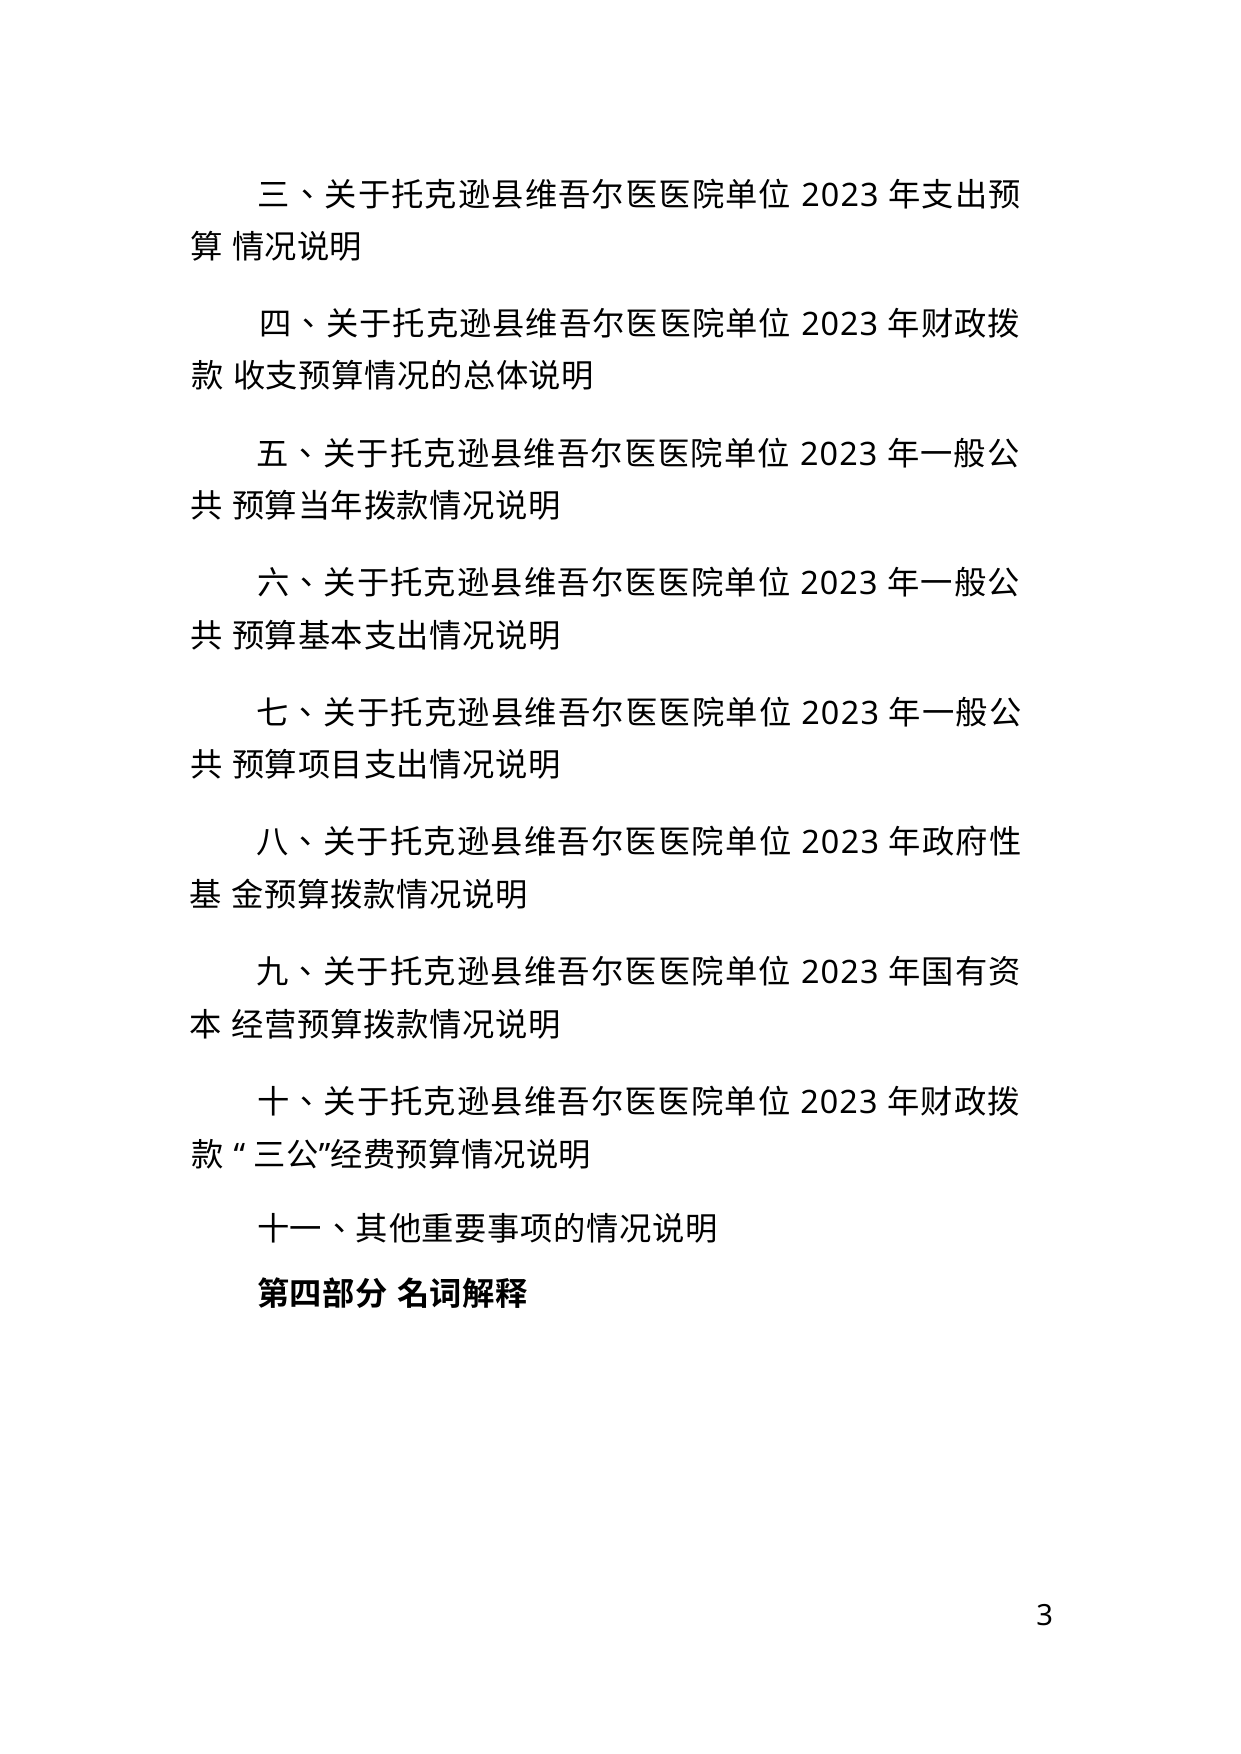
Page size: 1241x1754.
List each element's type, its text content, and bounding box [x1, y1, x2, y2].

text 十、关于托克逊县维吾尔医医院单位 2023 年财政拨款 “ 三公”经费预算情况说明 [191, 1079, 1053, 1175]
text 五、关于托克逊县维吾尔医医院单位 2023 年一般公共 预算当年拨款情况说明 [190, 431, 1053, 527]
text 八、关于托克逊县维吾尔医医院单位 2023 年政府性基 金预算拨款情况说明 [189, 819, 1053, 916]
text 六、关于托克逊县维吾尔医医院单位 2023 年一般公共 预算基本支出情况说明 [190, 560, 1053, 657]
text 九、关于托克逊县维吾尔医医院单位 2023 年国有资本 经营预算拨款情况说明 [189, 949, 1053, 1046]
text 十一、其他重要事项的情况说明 [257, 1208, 1054, 1248]
text 四、关于托克逊县维吾尔医医院单位 2023 年财政拨款 收支预算情况的总体说明 [191, 301, 1053, 397]
text 第四部分 名词解释 [257, 1273, 1054, 1313]
text 三、关于托克逊县维吾尔医医院单位 2023 年支出预算 情况说明 [190, 172, 1053, 268]
text 七、关于托克逊县维吾尔医医院单位 2023 年一般公共 预算项目支出情况说明 [190, 689, 1053, 786]
